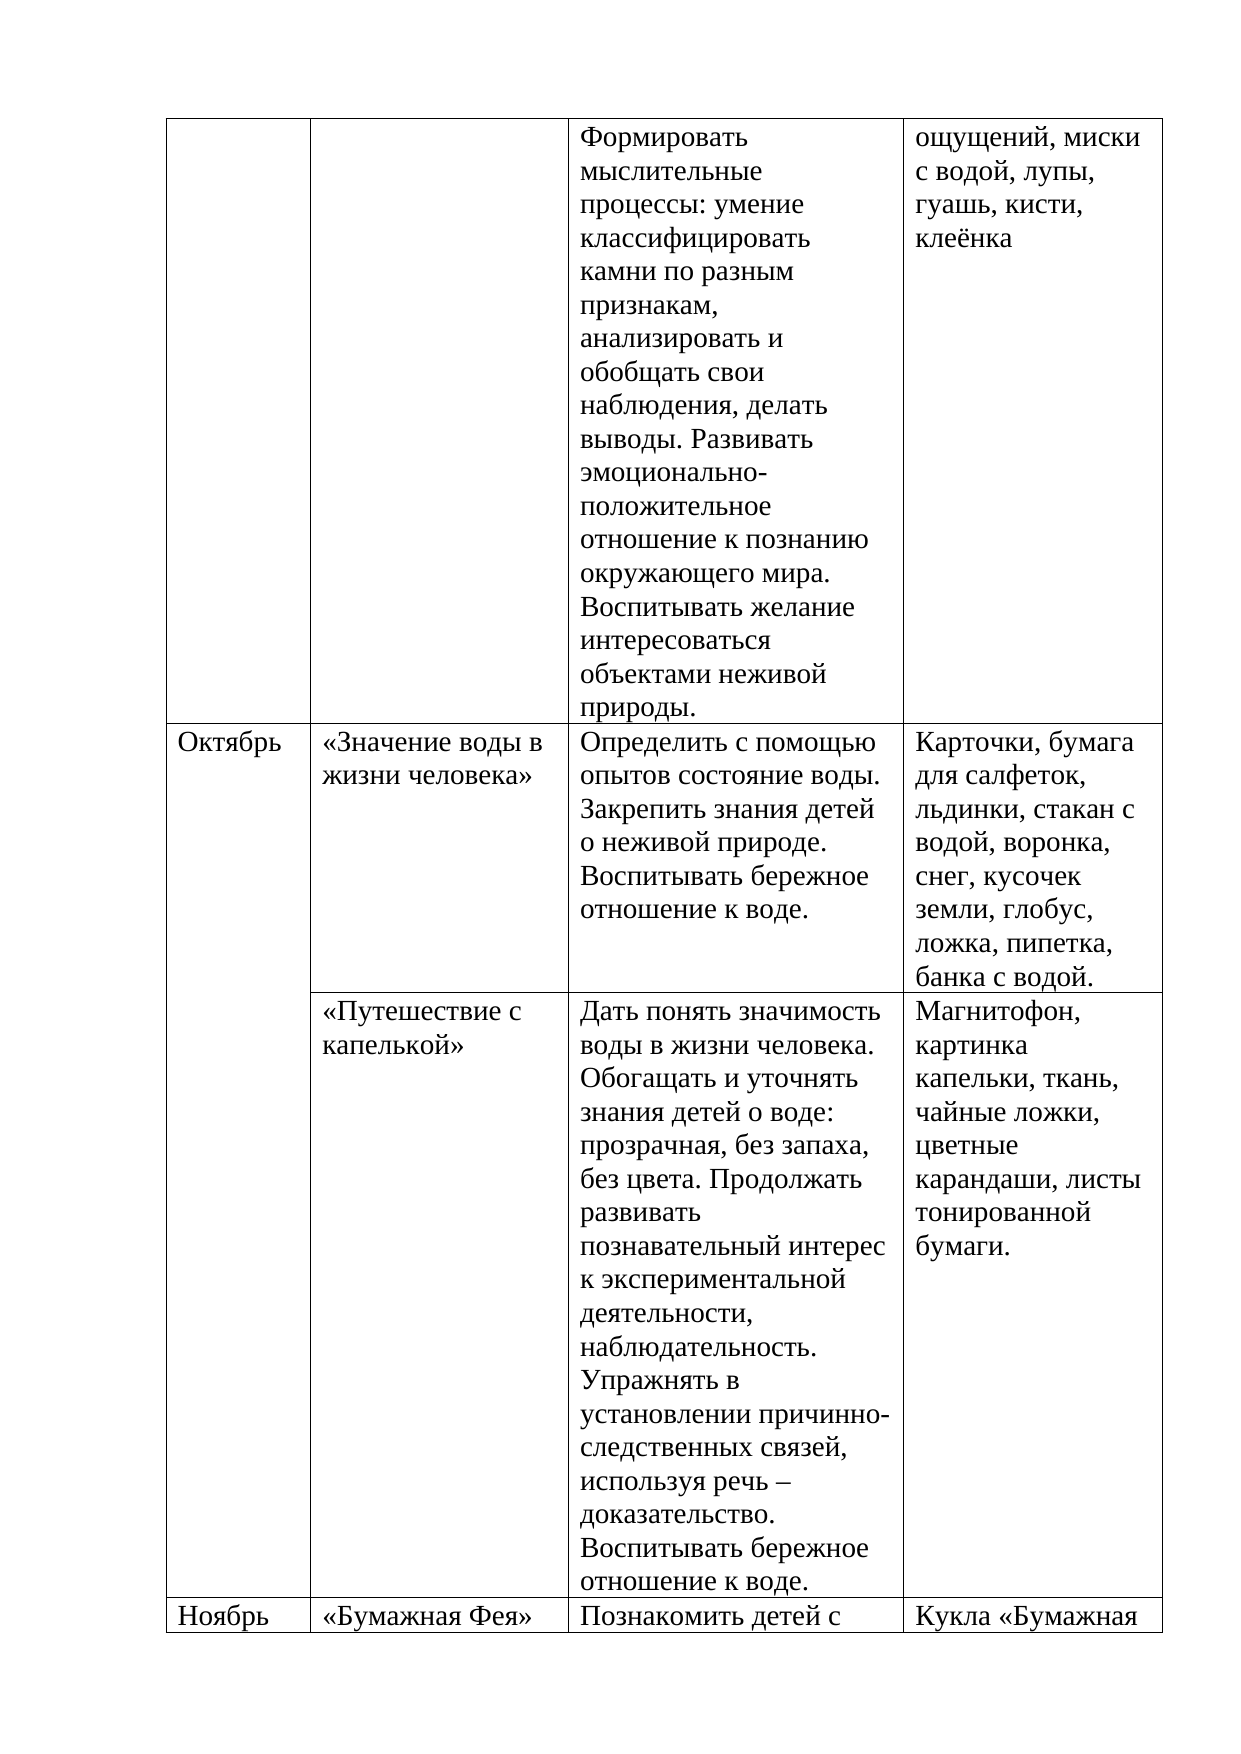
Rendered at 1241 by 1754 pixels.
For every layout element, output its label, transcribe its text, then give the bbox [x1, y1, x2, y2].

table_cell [569, 119, 903, 723]
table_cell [904, 1598, 1162, 1632]
table_cell «Путешествие с капелькой» [311, 993, 568, 1597]
table_cell Магнитофон, картинка капельки, ткань, чайные ложки, цветные карандаши, листы тонированной бумаги. [904, 993, 1162, 1597]
table_cell Ноябрь [167, 1598, 310, 1632]
table_cell Определить с помощью опытов состояние воды. Закрепить знания детей о неживой природе. Воспитывать бережное отношение к воде. [569, 724, 903, 992]
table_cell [311, 119, 568, 723]
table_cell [569, 1598, 903, 1632]
table_cell Октябрь [167, 724, 310, 1597]
table_cell Карточки, бумага для салфеток, льдинки, стакан с водой, воронка, снег, кусочек земли, глобус, ложка, пипетка, банка с водой. [904, 724, 1162, 992]
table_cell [904, 119, 1162, 723]
table_cell «Значение воды в жизни человека» [311, 724, 568, 992]
table_cell «Бумажная Фея» [311, 1598, 568, 1632]
table_cell Дать понять значимость воды в жизни человека. Обогащать и уточнять знания детей о воде: прозрачная, без запаха, без цвета. Продолжать развивать познавательный интерес к экспериментальной деятельности, наблюдательность. Упражнять в установлении причинно-следственных связей, используя речь – доказательство. Воспитывать бережное отношение к воде. [569, 993, 903, 1597]
